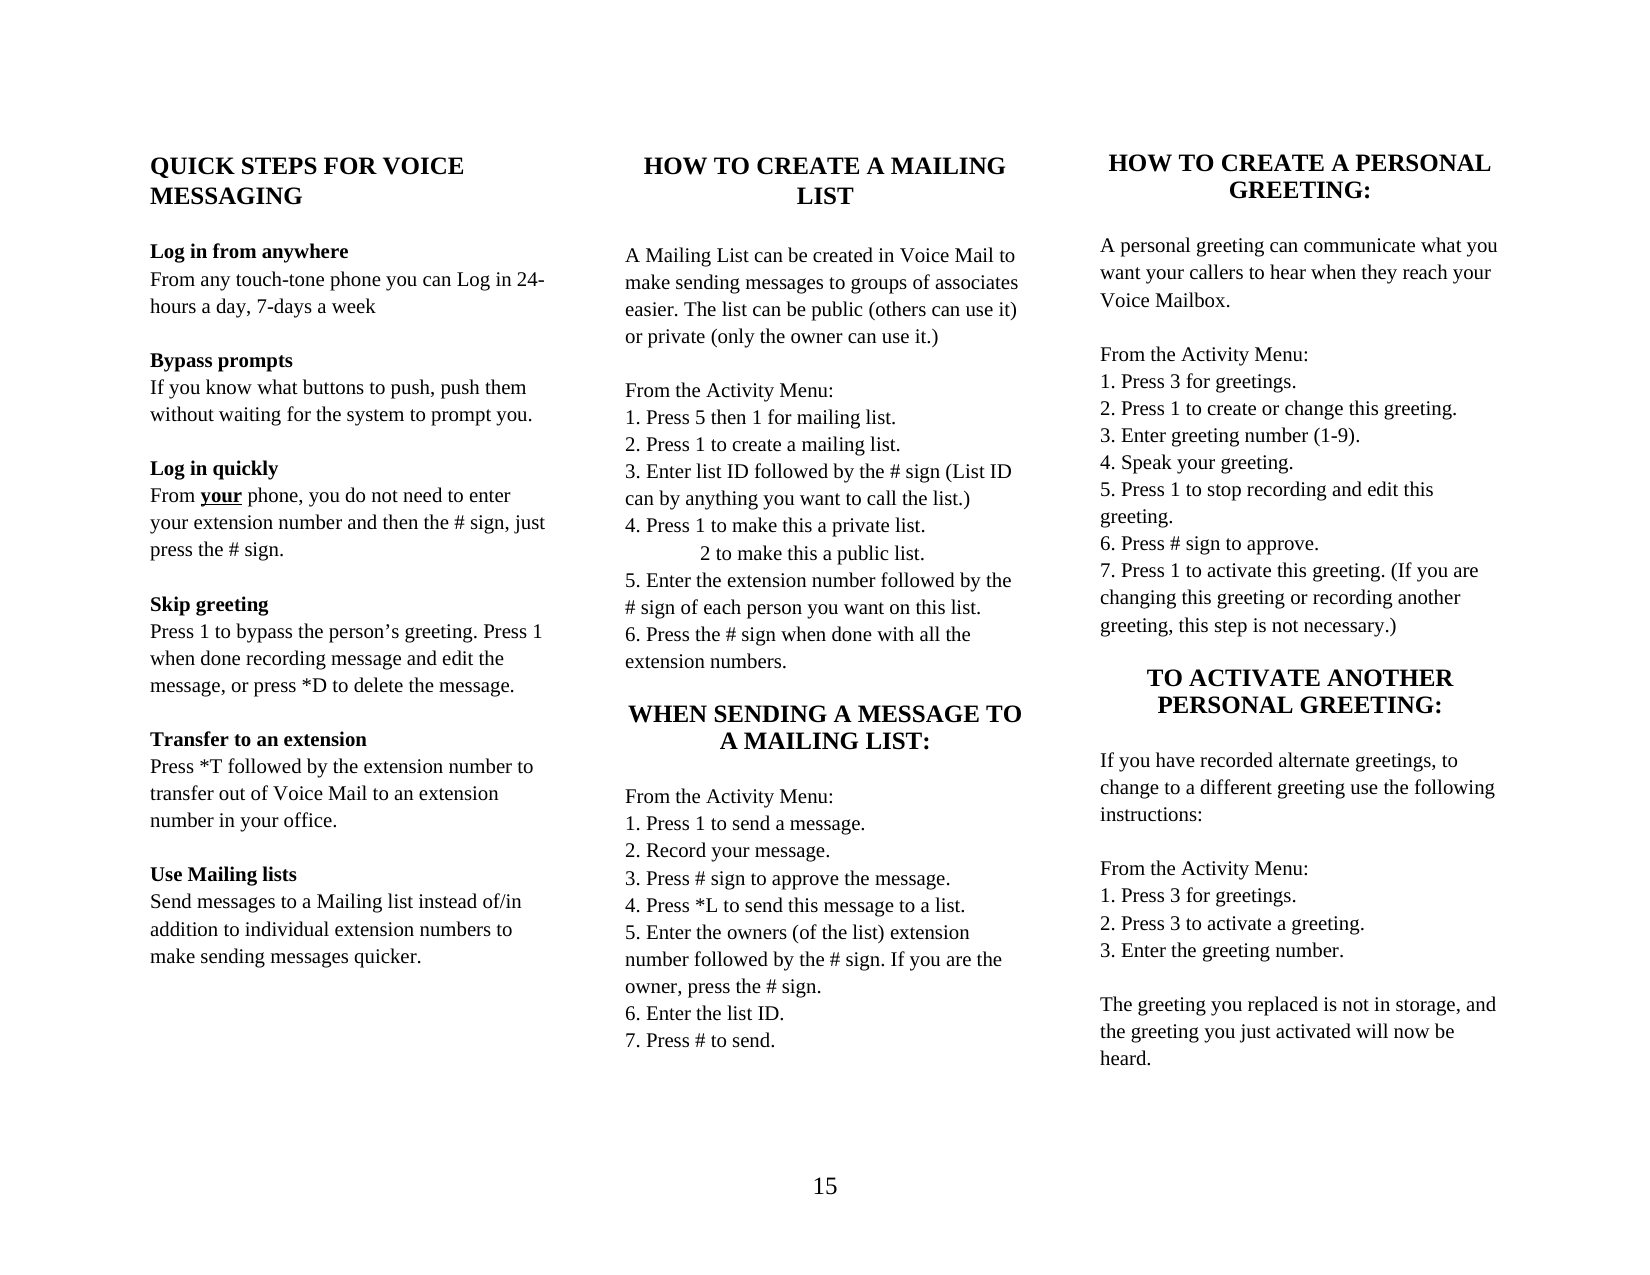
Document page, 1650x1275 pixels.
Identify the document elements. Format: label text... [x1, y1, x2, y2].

text 5. Enter the extension number followed by the # sign of each person you want on this list. [625, 565, 1025, 619]
text 5. Press 1 to stop recording and edit this greeting. [1100, 475, 1500, 529]
text 6. Press the # sign when done with all the extension numbers. [625, 619, 1025, 674]
text A Mailing List can be created in Voice Mail to make sending messages to groups of associates easier. The list can be public (others can use it) or private (only the owner can use it.) [625, 240, 1025, 349]
text 2. Press 3 to activate a greeting. [1100, 908, 1500, 935]
text Log in quickly [150, 454, 550, 481]
text WHEN SENDING A MESSAGE TO A MAILING LIST: [625, 701, 1025, 755]
text TO ACTIVATE ANOTHER PERSONAL GREETING: [1100, 664, 1500, 719]
text Transfer to an extension [150, 725, 550, 752]
text Press *T followed by the extension number to transfer out of Voice Mail to an extension number in your office. [150, 752, 550, 833]
text 3. Enter list ID followed by the # sign (List ID can by anything you want to call the list.) [625, 457, 1025, 511]
text 4. Press 1 to make this a private list. [625, 511, 1025, 538]
text HOW TO CREATE A PERSONAL GREETING: [1100, 150, 1500, 204]
text HOW TO CREATE A MAILING LIST [625, 150, 1025, 210]
text If you have recorded alternate greetings, to change to a different greeting use the following instructions: [1100, 746, 1500, 827]
text 7. Press # to send. [625, 1026, 1025, 1053]
text 1. Press 3 for greetings. [1100, 881, 1500, 908]
text 2. Press 1 to create a mailing list. [625, 430, 1025, 457]
text 6. Press # sign to approve. [1100, 529, 1500, 556]
text 1. Press 3 for greetings. [1100, 367, 1500, 394]
text The greeting you replaced is not in storage, and the greeting you just activated will now be heard. [1100, 989, 1500, 1071]
text Skip greeting [150, 589, 550, 616]
text From the Activity Menu: [1100, 854, 1500, 881]
text 2 to make this a public list. [625, 538, 1025, 565]
text 3. Press # sign to approve the message. [625, 863, 1025, 890]
text From the Activity Menu: [1100, 339, 1500, 367]
text 4. Press *L to send this message to a list. [625, 890, 1025, 917]
text 4. Speak your greeting. [1100, 448, 1500, 475]
text 5. Enter the owners (of the list) extension number followed by the # sign. If you are the owner, press the # sign. [625, 917, 1025, 999]
text 2. Press 1 to create or change this greeting. [1100, 394, 1500, 421]
text Press 1 to bypass the person’s greeting. Press 1 when done recording message and edit the message, or press *D to delete the message. [150, 616, 550, 698]
text 2. Record your message. [625, 836, 1025, 863]
text From your phone, you do not need to enter your extension number and then the # sign, just press the # sign. [150, 481, 550, 562]
text Bypass prompts [150, 346, 550, 373]
text 1. Press 1 to send a message. [625, 809, 1025, 836]
text From the Activity Menu: [625, 782, 1025, 809]
text QUICK STEPS FOR VOICE MESSAGING [150, 150, 550, 210]
text Send messages to a Mailing list instead of/in addition to individual extension numbers to make sending messages quicker. [150, 887, 550, 968]
text From the Activity Menu: [625, 376, 1025, 403]
text 7. Press 1 to activate this greeting. (If you are changing this greeting or recording another greeting, this step is not necessary.) [1100, 556, 1500, 637]
text Use Mailing lists [150, 860, 550, 887]
text 6. Enter the list ID. [625, 999, 1025, 1026]
text If you know what buttons to push, push them without waiting for the system to prompt you. [150, 373, 550, 427]
text 3. Enter the greeting number. [1100, 935, 1500, 962]
text 3. Enter greeting number (1-9). [1100, 421, 1500, 448]
text A personal greeting can communicate what you want your callers to hear when they reach your Voice Mailbox. [1100, 231, 1500, 312]
text Log in from anywhere [150, 237, 550, 264]
text From any touch-tone phone you can Log in 24-hours a day, 7-days a week [150, 264, 550, 318]
text 1. Press 5 then 1 for mailing list. [625, 403, 1025, 430]
